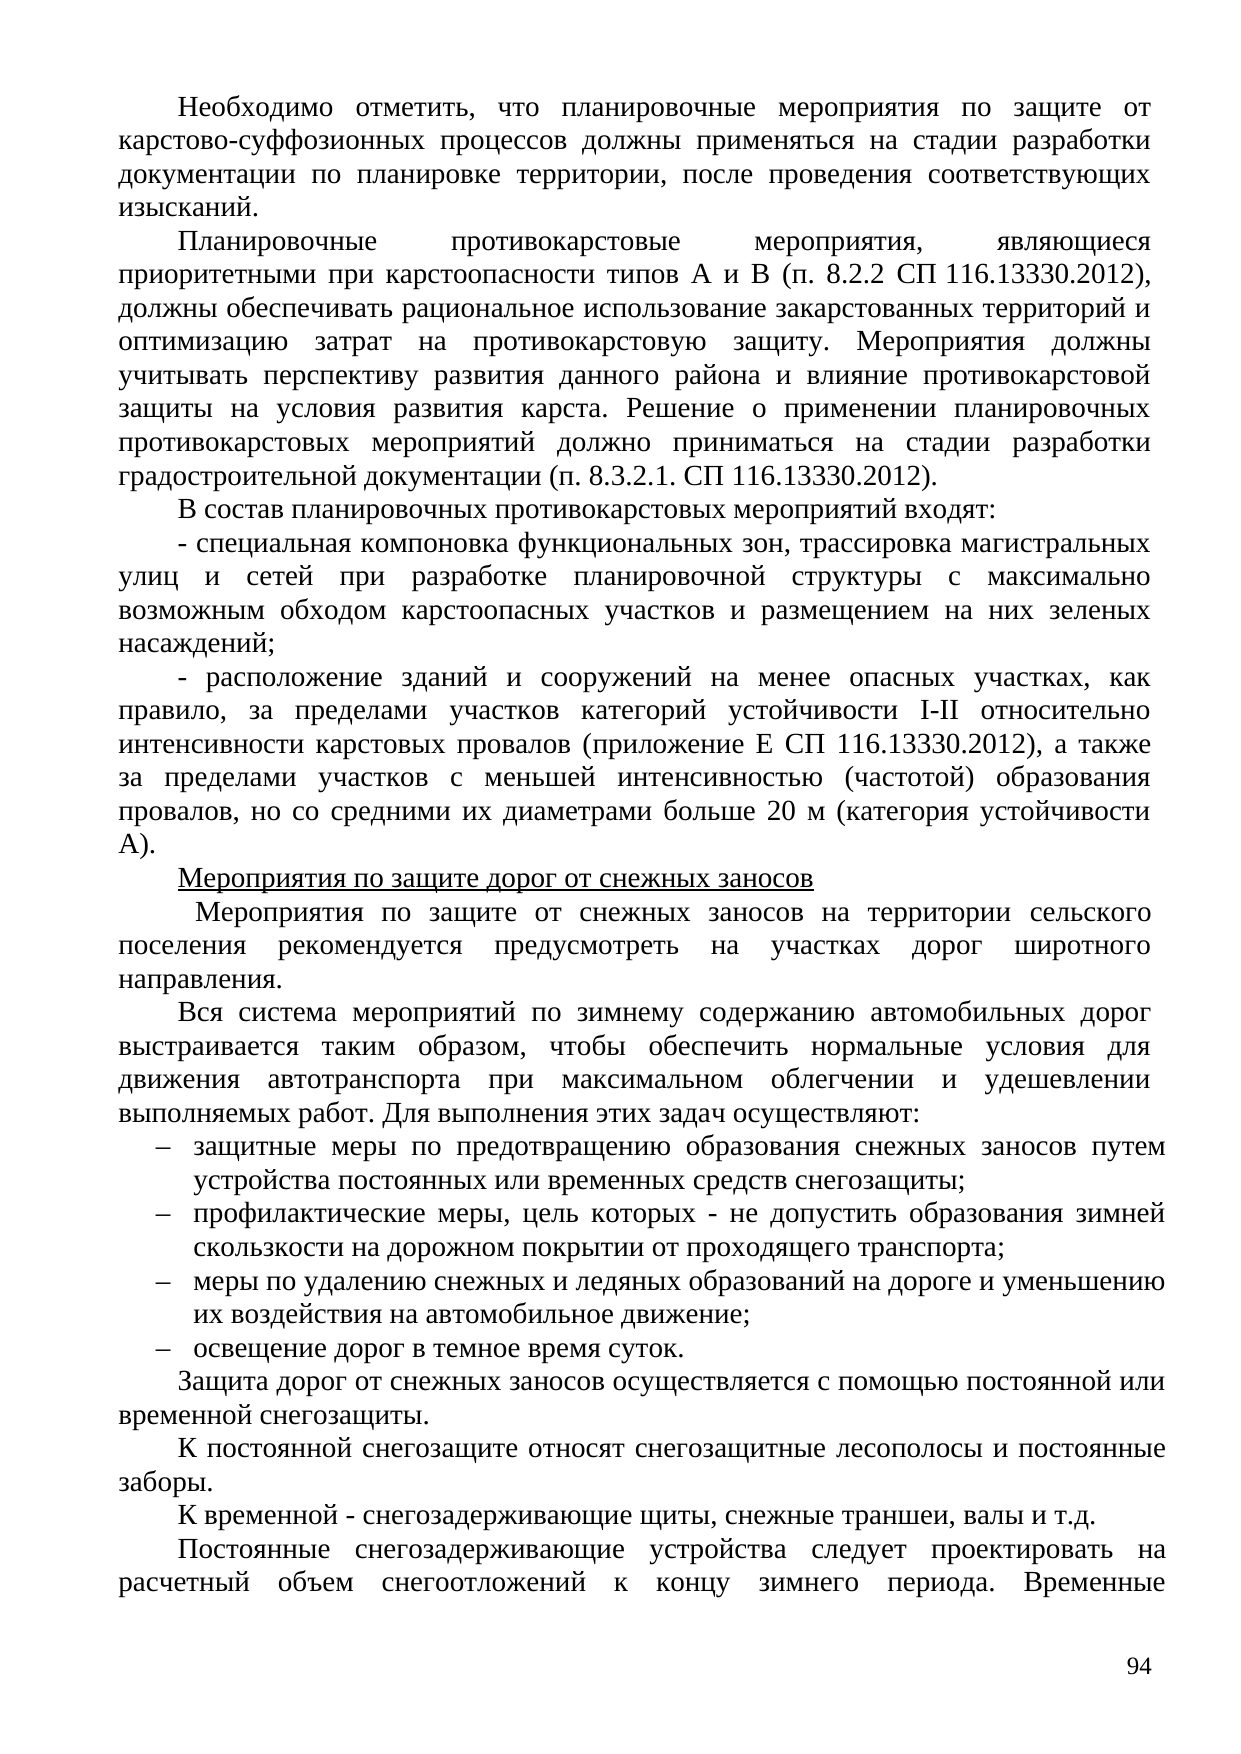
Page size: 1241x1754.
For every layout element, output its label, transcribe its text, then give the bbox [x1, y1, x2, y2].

text Планировочные противокарстовые мероприятия, являющиеся приоритетными при карстоопасности типов А и В (п. 8.2.2 СП 116.13330.2012), должны обеспечивать рациональное использование закарстованных территорий и оптимизацию затрат на противокарстовую защиту. Мероприятия должны учитывать перспективу развития данного района и влияние противокарстовой защиты на условия развития карста. Решение о применении планировочных противокарстовых мероприятий должно приниматься на стадии разработки градостроительной документации (п. 8.3.2.1. СП 116.13330.2012). [118, 223, 1152, 491]
text К постоянной снегозащите относят снегозащитные лесополосы и постоянные заборы. [118, 1430, 1167, 1497]
text К временной - снегозадерживающие щиты, снежные траншеи, валы и т.д. [118, 1497, 1167, 1531]
list защитные меры по предотвращению образования снежных заносов путем устройства постоянных или временных средств снегозащиты; [156, 1128, 1167, 1196]
text - специальная компоновка функциональных зон, трассировка магистральных улиц и сетей при разработке планировочной структуры с максимально возможным обходом карстоопасных участков и размещением на них зеленых насаждений; [118, 525, 1152, 659]
list меры по удалению снежных и ледяных образований на дороге и уменьшению их воздействия на автомобильное движение; [156, 1263, 1167, 1330]
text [118, 1531, 1167, 1598]
text Мероприятия по защите дорог от снежных заносов [118, 860, 1152, 894]
text - расположение зданий и сооружений на менее опасных участках, как правило, за пределами участков категорий устойчивости I-II относительно интенсивности карстовых провалов (приложение Е СП 116.13330.2012), а также за пределами участков с меньшей интенсивностью (частотой) образования провалов, но со средними их диаметрами больше 20 м (категория устойчивости А). [118, 659, 1152, 860]
text Защита дорог от снежных заносов осуществляется с помощью постоянной или временной снегозащиты. [118, 1363, 1167, 1430]
text Мероприятия по защите от снежных заносов на территории сельского поселения рекомендуется предусмотреть на участках дорог широтного направления. [118, 894, 1152, 994]
text В состав планировочных противокарстовых мероприятий входят: [118, 491, 1152, 525]
text Вся система мероприятий по зимнему содержанию автомобильных дорог выстраивается таким образом, чтобы обеспечить нормальные условия для движения автотранспорта при максимальном облегчении и удешевлении выполняемых работ. Для выполнения этих задач осуществляют: [118, 994, 1152, 1128]
text Необходимо отметить, что планировочные мероприятия по защите от карстово-суффозионных процессов должны применяться на стадии разработки документации по планировке территории, после проведения соответствующих изысканий. [118, 89, 1152, 223]
list профилактические меры, цель которых - не допустить образования зимней скользкости на дорожном покрытии от проходящего транспорта; [156, 1196, 1167, 1263]
list освещение дорог в темное время суток. [156, 1330, 1167, 1363]
